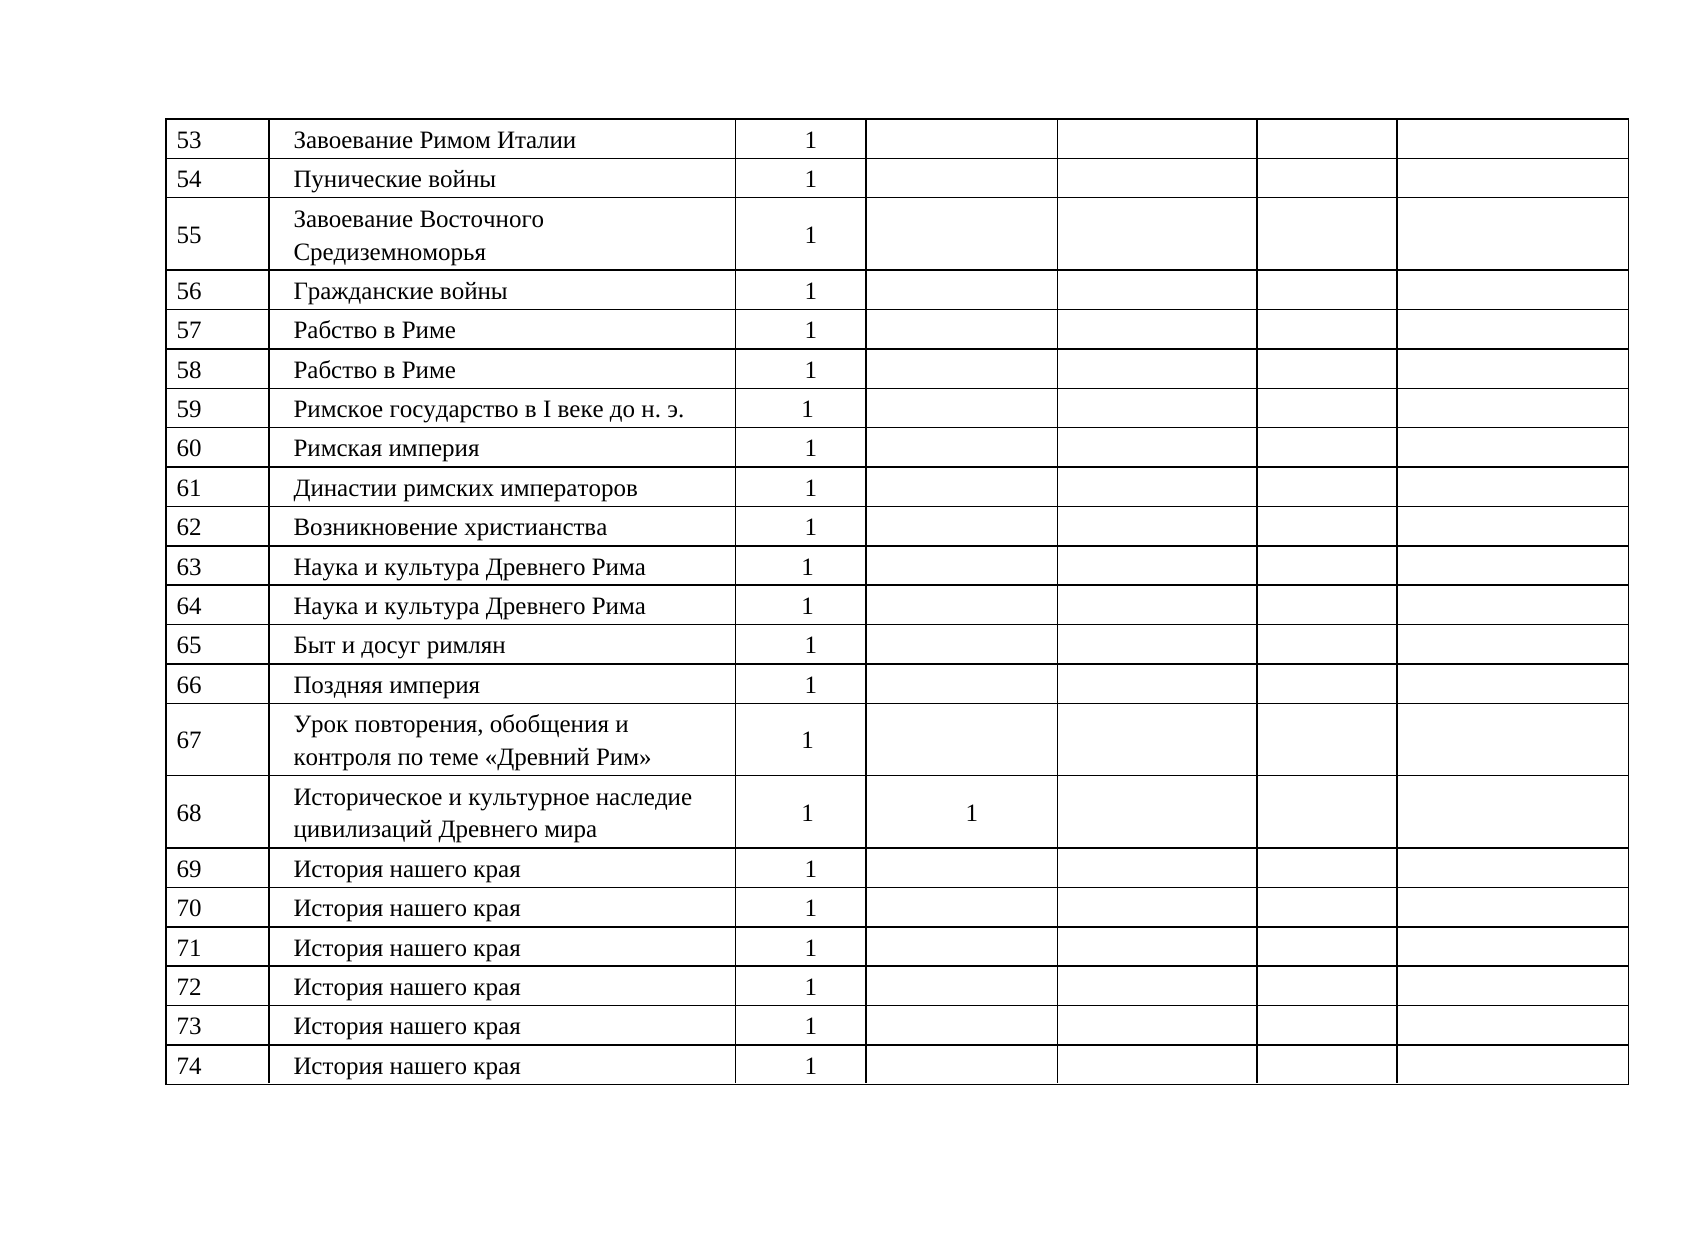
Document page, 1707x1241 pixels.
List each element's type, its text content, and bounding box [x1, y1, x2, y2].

table_cell 1 [736, 888, 865, 926]
table_cell [1398, 928, 1628, 965]
table_cell [1258, 468, 1396, 506]
table_cell [1398, 586, 1628, 624]
table_cell 1 [867, 776, 1057, 847]
table_cell [1058, 159, 1256, 197]
table_cell [1258, 350, 1396, 387]
table_cell 1 [736, 198, 865, 269]
table_cell 1 [736, 310, 865, 348]
table_cell Историческое и культурное наследие цивилизаций Древнего мира [270, 776, 735, 847]
table_cell [1058, 1046, 1256, 1083]
table_cell Завоевание Восточного Средиземноморья [270, 198, 735, 269]
table_cell Римская империя [270, 428, 735, 466]
table_cell [867, 271, 1057, 309]
table_cell [1258, 625, 1396, 663]
table_cell Римское государство в I веке до н. э. [270, 389, 735, 427]
table_cell [867, 967, 1057, 1005]
table_cell 56 [167, 271, 268, 309]
table_cell [1398, 967, 1628, 1005]
table_cell [1398, 428, 1628, 466]
table_cell [1058, 507, 1256, 545]
table_cell [1258, 428, 1396, 466]
table_cell [867, 310, 1057, 348]
table_cell 1 [736, 586, 865, 624]
table_cell История нашего края [270, 888, 735, 926]
table_cell [867, 547, 1057, 584]
table_cell Рабство в Риме [270, 310, 735, 348]
table_cell [1258, 888, 1396, 926]
table_cell [867, 120, 1057, 157]
table_cell [1398, 776, 1628, 847]
table_cell История нашего края [270, 1006, 735, 1044]
table_cell [1398, 271, 1628, 309]
table_cell 1 [736, 776, 865, 847]
table_cell Пунические войны [270, 159, 735, 197]
table_cell [867, 704, 1057, 775]
table_cell Возникновение христианства [270, 507, 735, 545]
table_cell [867, 849, 1057, 887]
table_cell 1 [736, 468, 865, 506]
table_cell [867, 468, 1057, 506]
table_cell [1058, 928, 1256, 965]
table_cell [1398, 350, 1628, 387]
table_cell 54 [167, 159, 268, 197]
table_cell [1058, 888, 1256, 926]
table_cell Гражданские войны [270, 271, 735, 309]
table_cell [1258, 967, 1396, 1005]
table_cell 61 [167, 468, 268, 506]
table_cell [1258, 1046, 1396, 1083]
table_cell [867, 665, 1057, 702]
table_cell [1258, 198, 1396, 269]
table_cell [1398, 198, 1628, 269]
table_cell [867, 389, 1057, 427]
table_cell [1058, 350, 1256, 387]
table_cell 1 [736, 159, 865, 197]
table_cell [1258, 271, 1396, 309]
table_cell Наука и культура Древнего Рима [270, 586, 735, 624]
table_cell [867, 350, 1057, 387]
table_cell [1258, 665, 1396, 702]
table_cell 71 [167, 928, 268, 965]
table_cell [1398, 507, 1628, 545]
table_cell [867, 625, 1057, 663]
table_cell [867, 507, 1057, 545]
table_cell 58 [167, 350, 268, 387]
table_cell Поздняя империя [270, 665, 735, 702]
table_cell [867, 198, 1057, 269]
table_cell [1398, 468, 1628, 506]
table_cell [1398, 389, 1628, 427]
table_cell [867, 1006, 1057, 1044]
table_cell [1258, 507, 1396, 545]
table_cell [867, 888, 1057, 926]
table_cell 1 [736, 350, 865, 387]
table_cell 68 [167, 776, 268, 847]
table_cell 69 [167, 849, 268, 887]
table_cell [1258, 586, 1396, 624]
table_cell [1258, 120, 1396, 157]
table_cell [1058, 1006, 1256, 1044]
table_cell [867, 1046, 1057, 1083]
table_cell [1398, 1006, 1628, 1044]
table_cell [1058, 625, 1256, 663]
table_cell 64 [167, 586, 268, 624]
table_cell 60 [167, 428, 268, 466]
table_cell [867, 586, 1057, 624]
table_cell [1058, 967, 1256, 1005]
table_cell [1398, 625, 1628, 663]
table_cell 1 [736, 967, 865, 1005]
table_cell История нашего края [270, 849, 735, 887]
table_cell [1058, 776, 1256, 847]
table_cell 70 [167, 888, 268, 926]
table_cell [1398, 547, 1628, 584]
table_cell 1 [736, 271, 865, 309]
table_cell Наука и культура Древнего Рима [270, 547, 735, 584]
table_cell [1398, 159, 1628, 197]
table_cell Завоевание Римом Италии [270, 120, 735, 157]
table_cell 1 [736, 849, 865, 887]
table_cell [1058, 849, 1256, 887]
table_cell [1398, 665, 1628, 702]
table_cell 53 [167, 120, 268, 157]
table_cell [1258, 310, 1396, 348]
table_cell [1058, 389, 1256, 427]
table_cell [1258, 849, 1396, 887]
table_cell [1058, 665, 1256, 702]
table_cell [1058, 547, 1256, 584]
table_cell История нашего края [270, 967, 735, 1005]
table_cell [1398, 310, 1628, 348]
table_cell [1258, 547, 1396, 584]
table_cell [1058, 468, 1256, 506]
table_cell 1 [736, 389, 865, 427]
table_cell [867, 428, 1057, 466]
table_cell 1 [736, 507, 865, 545]
table_cell 65 [167, 625, 268, 663]
table_cell 1 [736, 928, 865, 965]
table_cell 59 [167, 389, 268, 427]
table_cell 1 [736, 625, 865, 663]
table_cell 55 [167, 198, 268, 269]
table_cell История нашего края [270, 1046, 735, 1083]
table_cell [1058, 704, 1256, 775]
table_cell [867, 928, 1057, 965]
table_cell 1 [736, 547, 865, 584]
table_cell [1058, 586, 1256, 624]
table_cell 62 [167, 507, 268, 545]
table_cell 67 [167, 704, 268, 775]
table_cell [1398, 120, 1628, 157]
table_cell [1258, 776, 1396, 847]
table_cell 73 [167, 1006, 268, 1044]
table_cell Династии римских императоров [270, 468, 735, 506]
table_cell [1398, 704, 1628, 775]
table_cell [1258, 159, 1396, 197]
table_cell Быт и досуг римлян [270, 625, 735, 663]
table_cell 72 [167, 967, 268, 1005]
table_cell 1 [736, 704, 865, 775]
table_cell [1398, 888, 1628, 926]
table_cell [1398, 849, 1628, 887]
table_cell 1 [736, 665, 865, 702]
table_cell 63 [167, 547, 268, 584]
table_cell 66 [167, 665, 268, 702]
table_cell Урок повторения, обобщения и контроля по теме «Древний Рим» [270, 704, 735, 775]
table_cell 1 [736, 120, 865, 157]
table_cell 74 [167, 1046, 268, 1083]
table_cell [1058, 198, 1256, 269]
table_cell [1058, 428, 1256, 466]
table_cell 1 [736, 1006, 865, 1044]
table_cell 1 [736, 428, 865, 466]
table_cell 57 [167, 310, 268, 348]
table_cell 1 [736, 1046, 865, 1083]
table_cell [1258, 1006, 1396, 1044]
table_cell [1398, 1046, 1628, 1083]
table_cell [1058, 310, 1256, 348]
table_cell [1058, 271, 1256, 309]
table_cell [1258, 704, 1396, 775]
table_cell Рабство в Риме [270, 350, 735, 387]
table_cell [867, 159, 1057, 197]
table_cell [1258, 389, 1396, 427]
table_cell История нашего края [270, 928, 735, 965]
table_cell [1258, 928, 1396, 965]
table_cell [1058, 120, 1256, 157]
